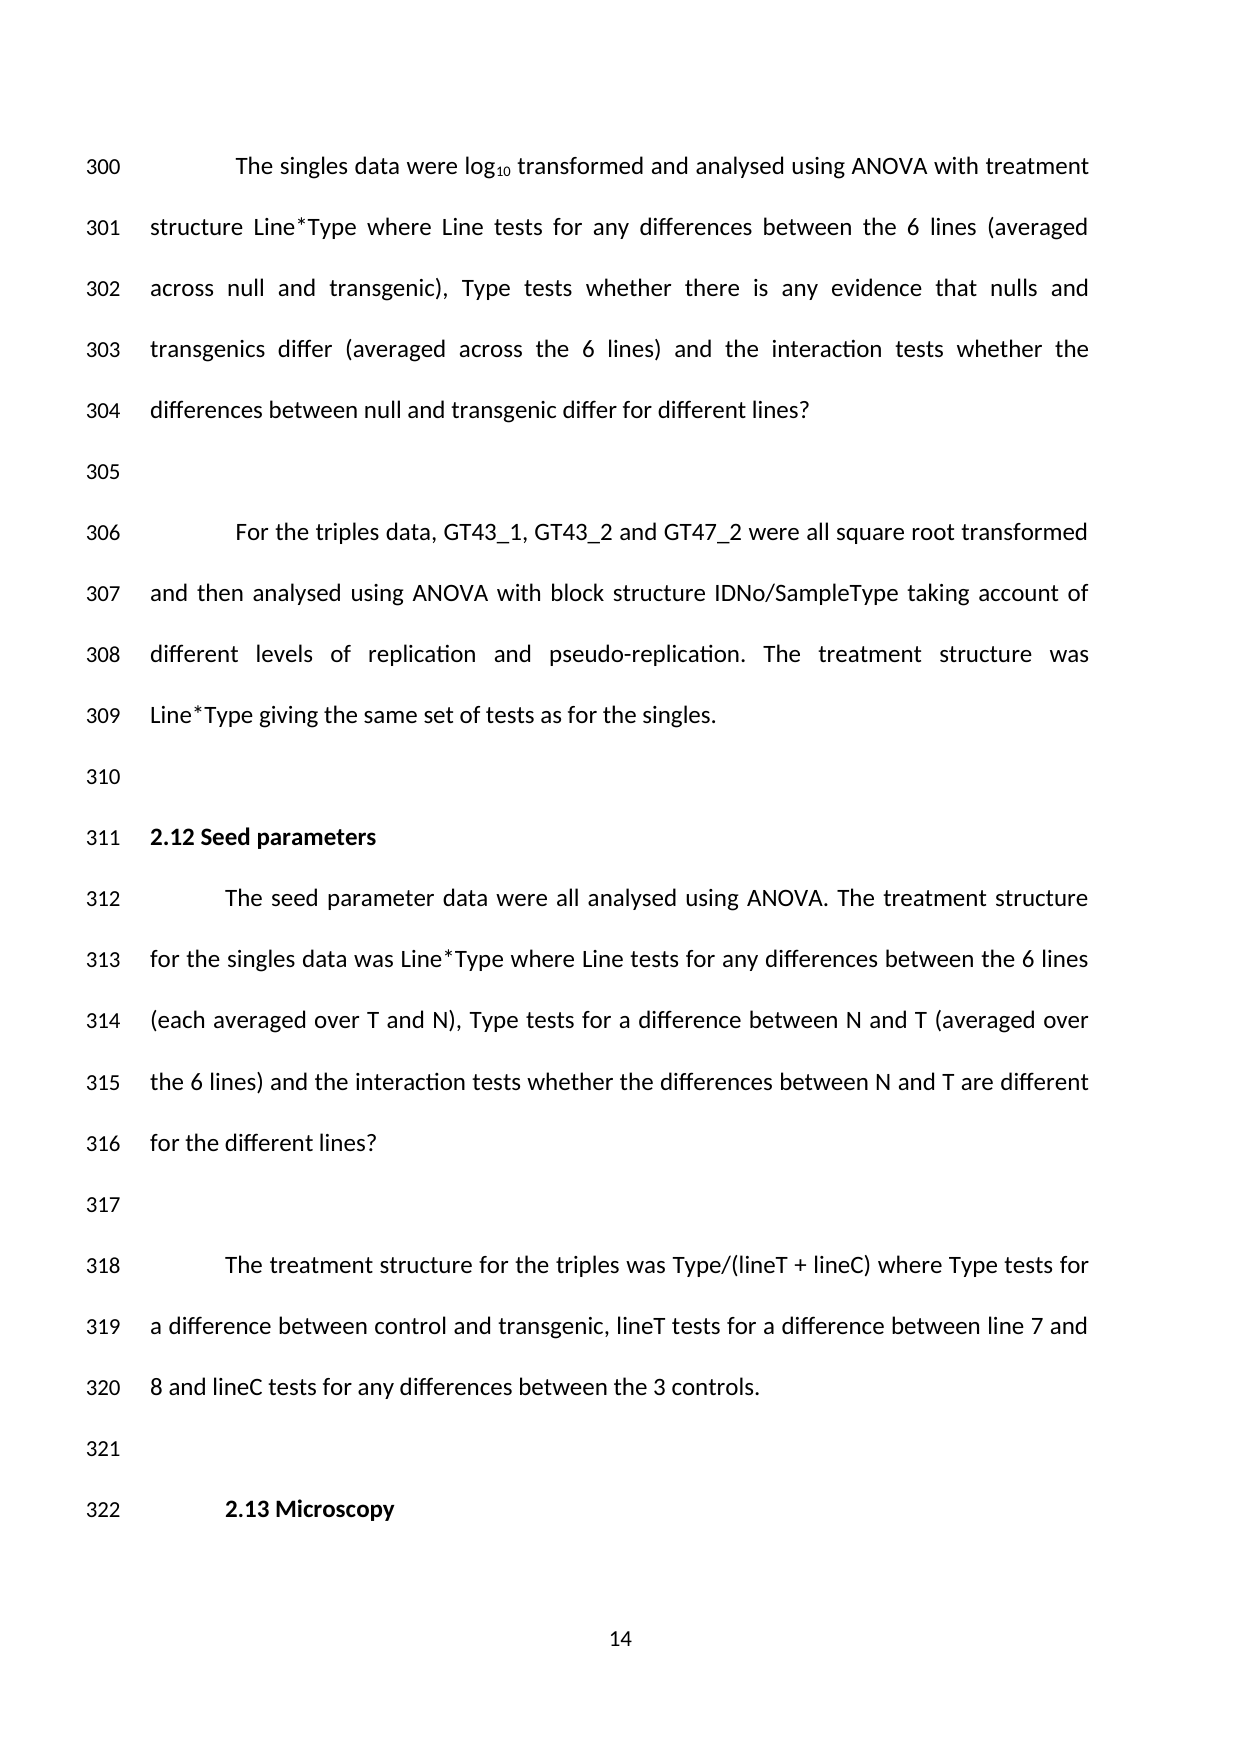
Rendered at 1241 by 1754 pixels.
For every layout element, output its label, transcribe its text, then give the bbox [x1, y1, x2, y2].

text The treatment structure for the triples was Type/(lineT + lineC) where Type tests for a difference between control and transgenic, lineT tests for a difference between line 7 and 8 and lineC tests for any differences between the 3 controls. [150, 1249, 1090, 1401]
text The singles data were log10 transformed and analysed using ANOVA with treatment structure Line*Type where Line tests for any differences between the 6 lines (averaged across null and transgenic), Type tests whether there is any evidence that nulls and transgenics differ (averaged across the 6 lines) and the interaction tests whether the differences between null and transgenic differ for different lines? [150, 150, 1090, 425]
text For the triples data, GT43_1, GT43_2 and GT47_2 were all square root transformed and then analysed using ANOVA with block structure IDNo/SampleType taking account of different levels of replication and pseudo-replication. The treatment structure was Line*Type giving the same set of tests as for the singles. [150, 516, 1090, 730]
text The seed parameter data were all analysed using ANOVA. The treatment structure for the singles data was Line*Type where Line tests for any differences between the 6 lines (each averaged over T and N), Type tests for a difference between N and T (averaged over the 6 lines) and the interaction tests whether the differences between N and T are different for the different lines? [150, 882, 1090, 1157]
text 2.12 Seed parameters [150, 821, 1090, 852]
text 2.13 Microscopy [150, 1493, 1090, 1523]
